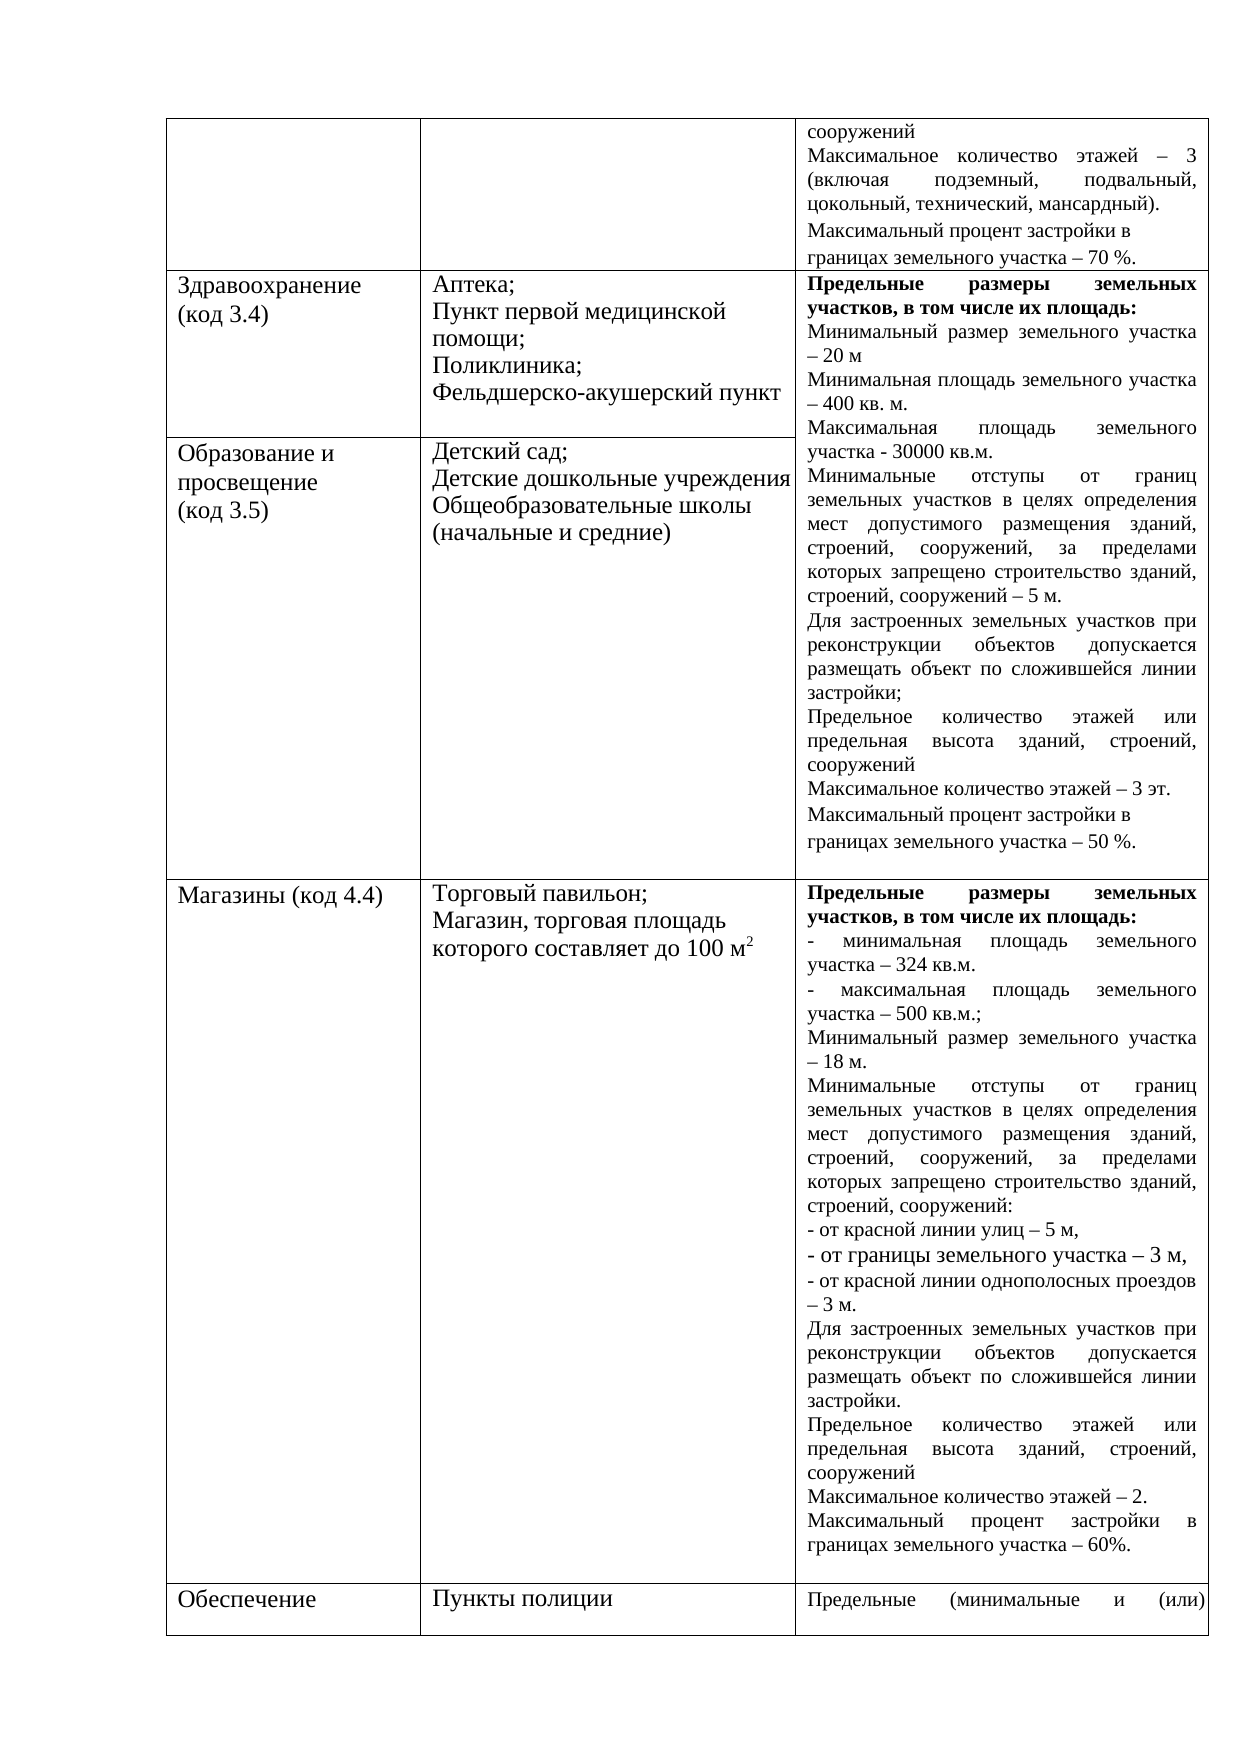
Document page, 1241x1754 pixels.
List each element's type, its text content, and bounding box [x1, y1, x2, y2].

table_cell Здравоохранение (код 3.4) [167, 271, 420, 437]
table_cell Магазины (код 4.4) [167, 880, 420, 1583]
table_cell Предельные размеры земельных участков, в том числе их площадь: - минимальная площадь земельного участка – 324 кв.м. - максимальная площадь земельного участка – 500 кв.м.; Минимальный размер земельного участка – . Минимальные отступы от границ земельных участков в целях определения мест допустимого размещения зданий, строений, сооружений, за пределами которых запрещено строительство зданий, строений, сооружений: - от красной линии улиц – , - от границы земельного участка – , - от красной линии однополосных проездов – . Для застроенных земельных участков при реконструкции объектов допускается размещать объект по сложившейся линии застройки. Предельное количество этажей или предельная высота зданий, строений, сооружений Максимальное количество этажей – 2. Максимальный процент застройки в границах земельного участка – 60%. [796, 880, 1208, 1583]
table_cell Предельные размеры земельных участков, в том числе их площадь: Минимальный размер земельного участка – 20 м Минимальная площадь земельного участка – 400 кв. м. Максимальная площадь земельного участка - 30000 кв.м. Минимальные отступы от границ земельных участков в целях определения мест допустимого размещения зданий, строений, сооружений, за пределами которых запрещено строительство зданий, строений, сооружений – . Для застроенных земельных участков при реконструкции объектов допускается размещать объект по сложившейся линии застройки; Предельное количество этажей или предельная высота зданий, строений, сооружений Максимальное количество этажей – 3 эт. Максимальный процент застройки в границах земельного участка – 50 %. [796, 271, 1208, 879]
table_cell Детский сад; Детские дошкольные учреждения Общеобразовательные школы (начальные и средние) [421, 438, 795, 879]
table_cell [796, 119, 1208, 269]
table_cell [421, 1584, 795, 1635]
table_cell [167, 119, 420, 269]
table_cell Аптека; Пункт первой медицинской помощи; Поликлиника; Фельдшерско-акушерский пункт [421, 271, 795, 437]
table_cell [421, 119, 795, 269]
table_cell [167, 1584, 420, 1635]
table_cell Торговый павильон; Магазин, торговая площадь которого составляет до [421, 880, 795, 1583]
table_cell Образование и просвещение (код 3.5) [167, 438, 420, 879]
